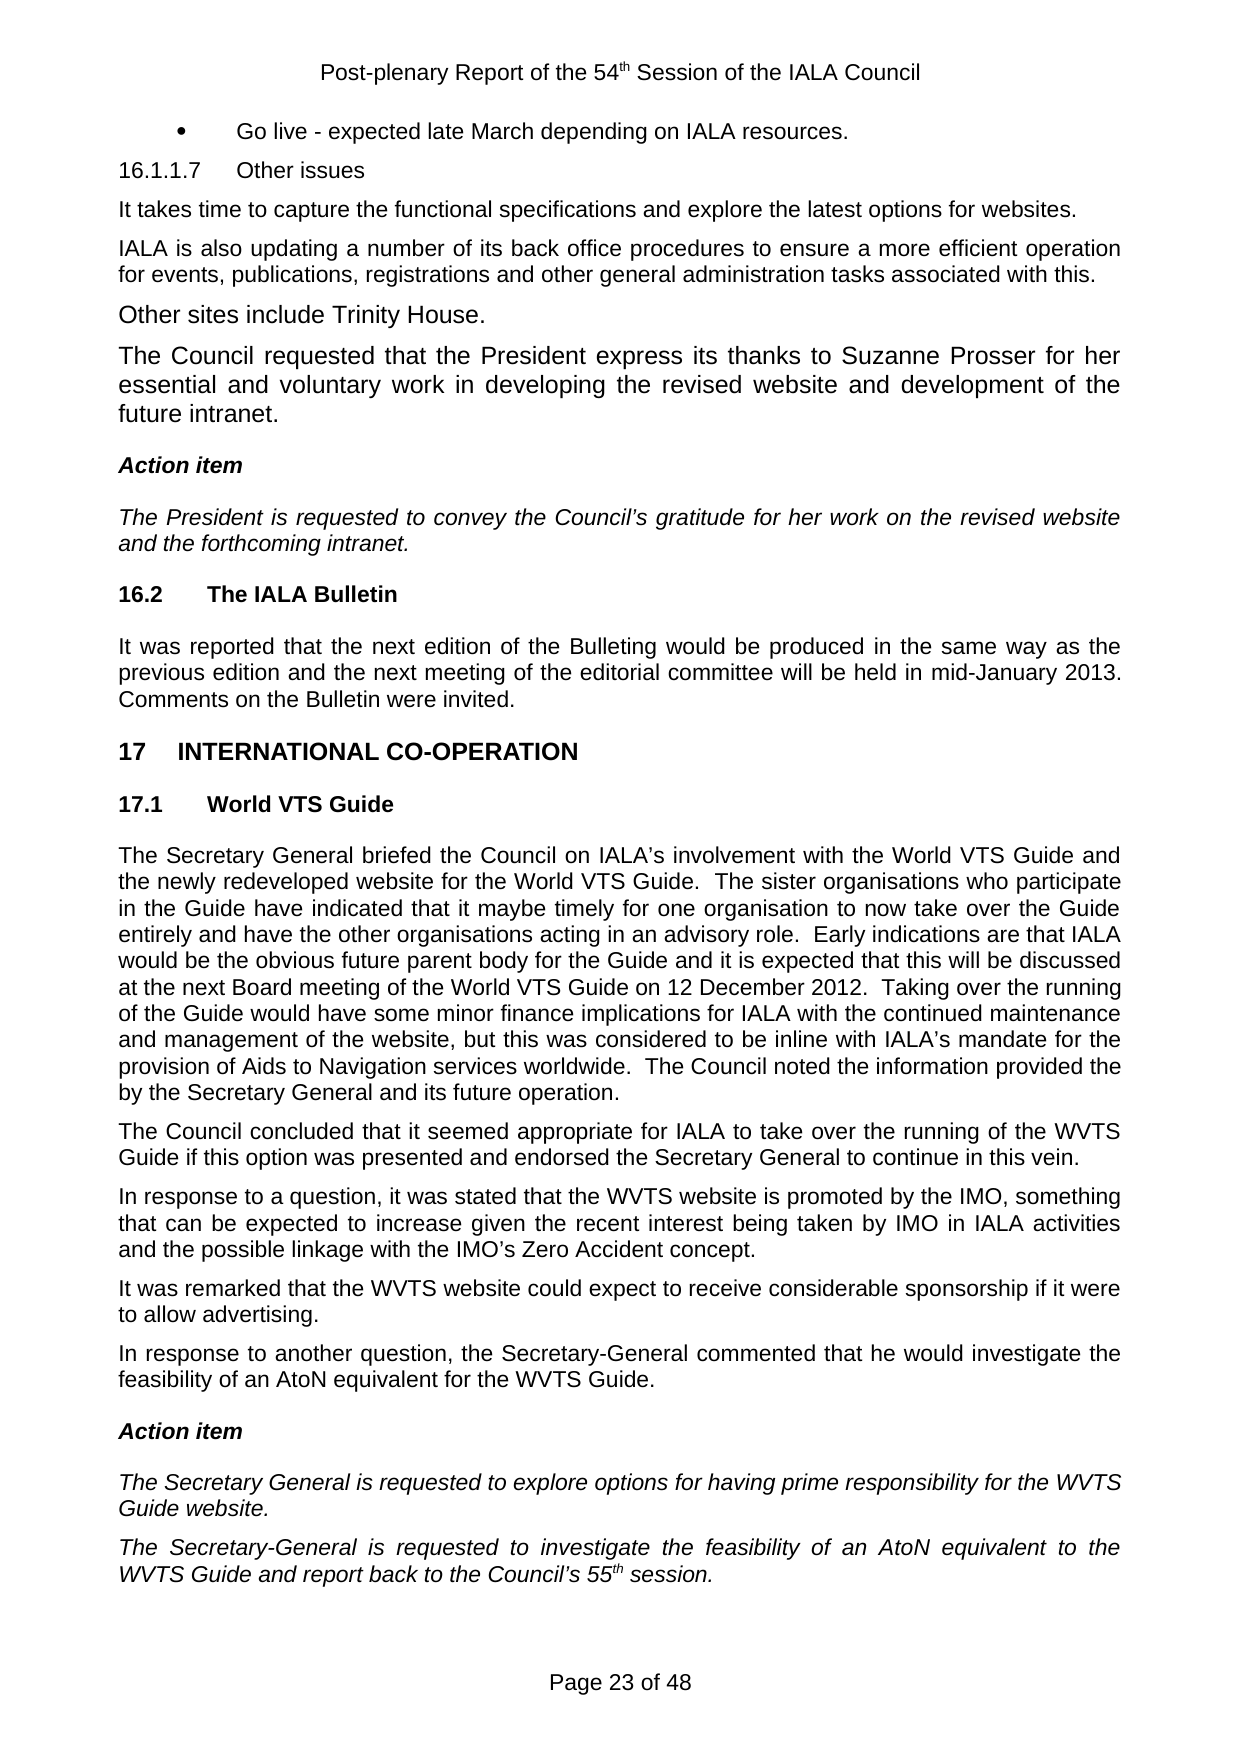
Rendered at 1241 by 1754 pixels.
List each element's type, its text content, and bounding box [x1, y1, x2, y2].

text The Secretary-General is requested to investigate the feasibility of an AtoN equivalent to the WVTS Guide and report back to the Council’s 55th session. [118, 1534, 1122, 1587]
text The Council concluded that it seemed appropriate for IALA to take over the running of the WVTS Guide if this option was presented and endorsed the Secretary General to continue in this vein. [118, 1118, 1122, 1171]
text Other sites include Trinity House. [118, 300, 1122, 329]
text It was reported that the next edition of the Bulleting would be produced in the same way as the previous edition and the next meeting of the editorial committee will be held in mid-January 2013. Comments on the Bulletin were invited. [118, 633, 1122, 712]
text Go live - expected late March depending on IALA resources. [177, 118, 1122, 144]
text The Secretary General briefed the Council on IALA’s involvement with the World VTS Guide and the newly redeveloped website for the World VTS Guide. The sister organisations who participate in the Guide have indicated that it maybe timely for one organisation to now take over the Guide entirely and have the other organisations acting in an advisory role. Early indications are that IALA would be the obvious future parent body for the Guide and it is expected that this will be discussed at the next Board meeting of the World VTS Guide on 12 December 2012. Taking over the running of the Guide would have some minor finance implications for IALA with the continued maintenance and management of the website, but this was considered to be inline with IALA’s mandate for the provision of Aids to Navigation services worldwide. The Council noted the information provided the by the Secretary General and its future operation. [118, 842, 1122, 1106]
subtitle International Co-operation [118, 737, 1122, 766]
text Action item [118, 452, 1122, 479]
text In response to a question, it was stated that the WVTS website is promoted by the IMO, something that can be expected to increase given the recent interest being taken by IMO in IALA activities and the possible linkage with the IMO’s Zero Accident concept. [118, 1183, 1122, 1262]
text IALA is also updating a number of its back office procedures to ensure a more efficient operation for events, publications, registrations and other general administration tasks associated with this. [118, 235, 1122, 287]
subtitle World VTS Guide [118, 791, 1122, 817]
text The Secretary General is requested to explore options for having prime responsibility for the WVTS Guide website. [118, 1469, 1122, 1522]
subtitle The IALA Bulletin [118, 581, 1122, 608]
text It takes time to capture the functional specifications and explore the latest options for websites. [118, 196, 1122, 222]
text It was remarked that the WVTS website could expect to receive considerable sponsorship if it were to allow advertising. [118, 1275, 1122, 1327]
text In response to another question, the Secretary-General commented that he would investigate the feasibility of an AtoN equivalent for the WVTS Guide. [118, 1340, 1122, 1393]
text Action item [118, 1418, 1122, 1444]
text The President is requested to convey the Council’s gratitude for her work on the revised website and the forthcoming intranet. [118, 504, 1122, 556]
text The Council requested that the President express its thanks to Suzanne Prosser for her essential and voluntary work in developing the revised website and development of the future intranet. [118, 341, 1122, 427]
subtitle Other issues [118, 157, 1122, 183]
